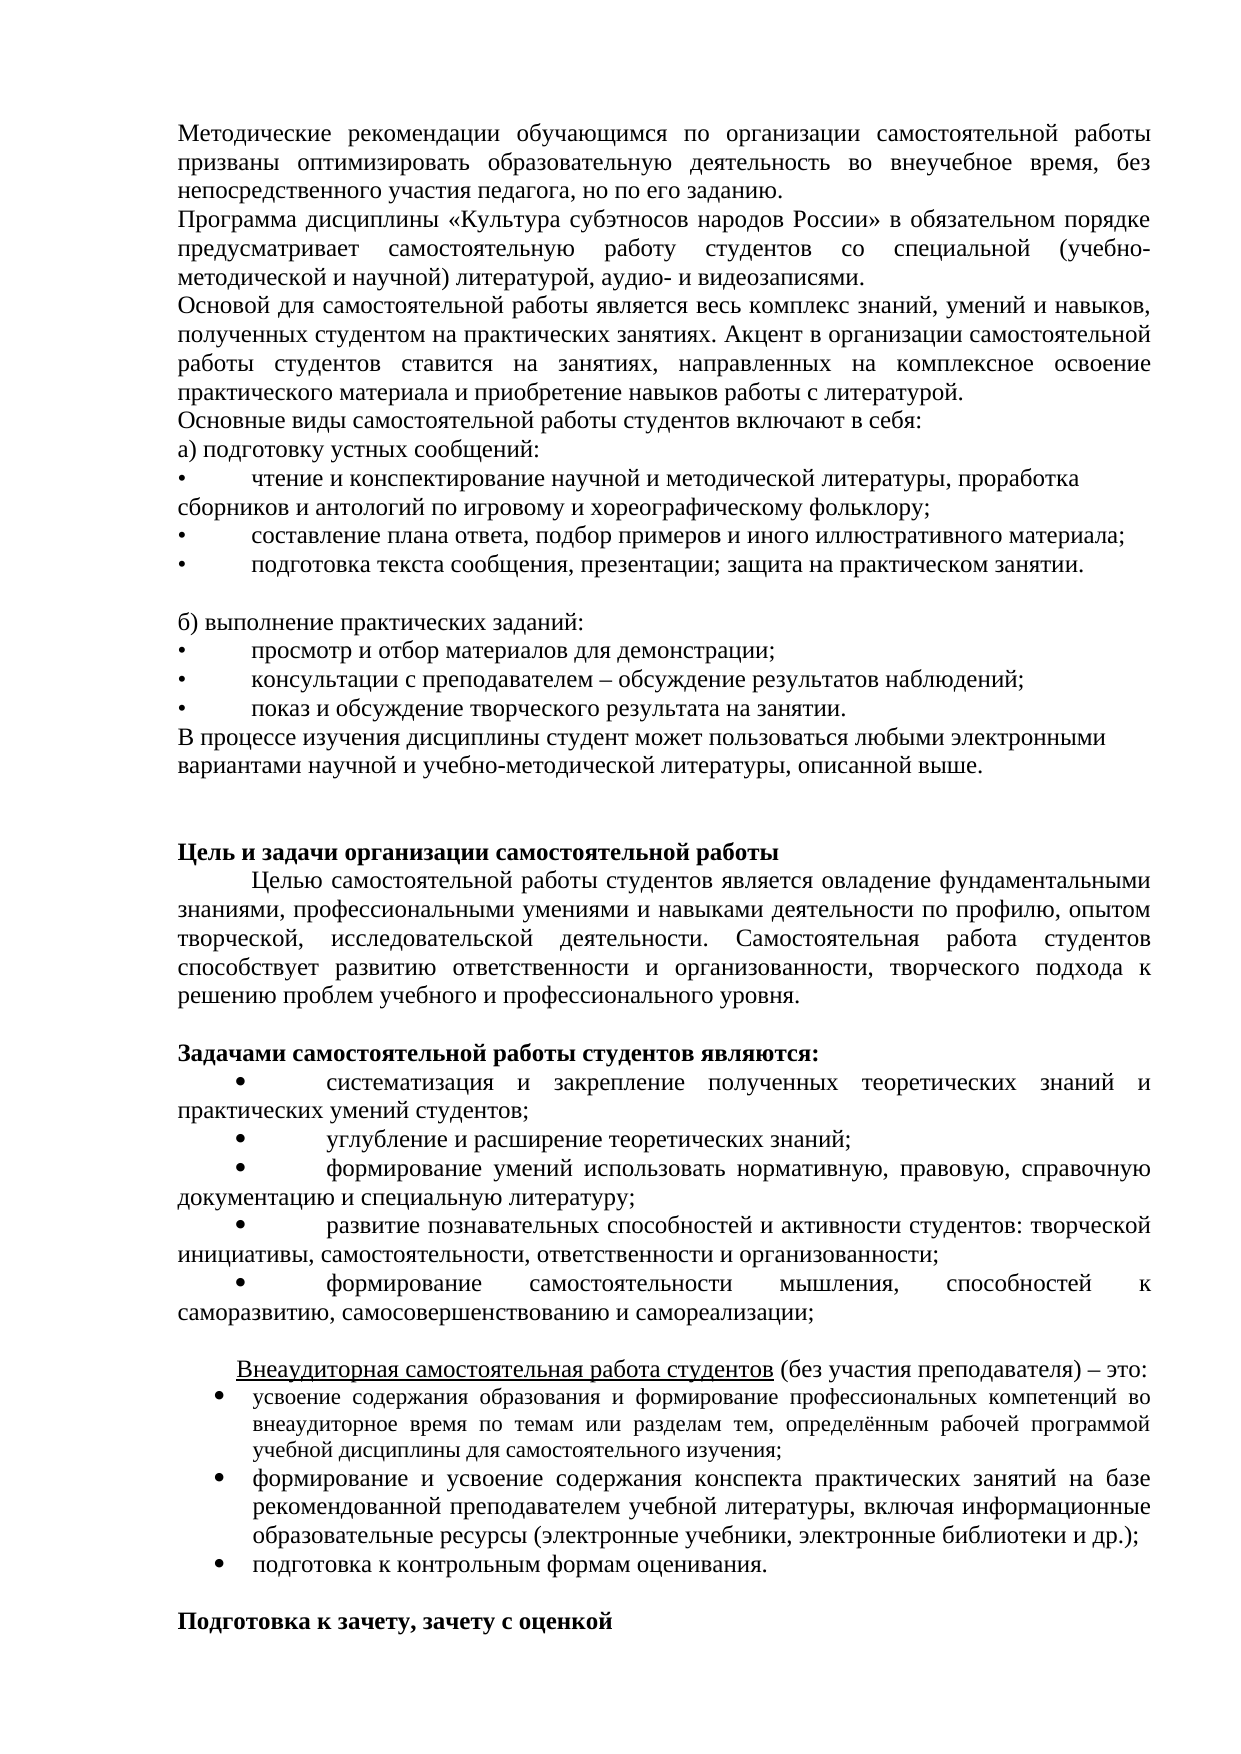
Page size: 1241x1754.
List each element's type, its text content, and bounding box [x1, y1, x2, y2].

list подготовка к контрольным формам оценивания. [215, 1549, 1152, 1578]
list углубление и расширение теоретических знаний; [177, 1124, 1152, 1153]
list формирование умений использовать нормативную, правовую, справочную документацию и специальную литературу; [177, 1153, 1152, 1211]
list развитие познавательных способностей и активности студентов: творческой инициативы, самостоятельности, ответственности и организованности; [177, 1211, 1152, 1268]
list систематизация и закрепление полученных теоретических знаний и практических умений студентов; [177, 1067, 1152, 1124]
text а) подготовку устных сообщений: [177, 434, 1152, 463]
text Внеаудиторная самостоятельная работа студентов (без участия преподавателя) – это: [177, 1354, 1152, 1383]
text • составление плана ответа, подбор примеров и иного иллюстративного материала; [177, 521, 1152, 549]
text б) выполнение практических заданий: [177, 607, 1152, 636]
text • подготовка текста сообщения, презентации; защита на практическом занятии. [177, 549, 1152, 578]
text • чтение и конспектирование научной и методической литературы, проработка сборников и антологий по игровому и хореографическому фольклору; [177, 463, 1152, 521]
list формирование и усвоение содержания конспекта практических занятий на базе рекомендованной преподавателем учебной литературы, включая информационные образовательные ресурсы (электронные учебники, электронные библиотеки и др.); [215, 1463, 1152, 1549]
text Задачами самостоятельной работы студентов являются: [177, 1038, 1152, 1067]
text Подготовка к зачету, зачету с оценкой [177, 1606, 1152, 1635]
text Основой для самостоятельной работы является весь комплекс знаний, умений и навыков, полученных студентом на практических занятиях. Акцент в организации самостоятельной работы студентов ставится на занятиях, направленных на комплексное освоение практического материала и приобретение навыков работы с литературой. [177, 291, 1152, 406]
text Методические рекомендации обучающимся по организации самостоятельной работы призваны оптимизировать образовательную деятельность во внеучебное время, без непосредственного участия педагога, но по его заданию. [177, 118, 1152, 204]
text Целью самостоятельной работы студентов является овладение фундаментальными знаниями, профессиональными умениями и навыками деятельности по профилю, опытом творческой, исследовательской деятельности. Самостоятельная работа студентов способствует развитию ответственности и организованности, творческого подхода к решению проблем учебного и профессионального уровня. [177, 866, 1152, 1009]
text • просмотр и отбор материалов для демонстрации; [177, 636, 1152, 664]
list усвоение содержания образования и формирование профессиональных компетенций во внеаудиторное время по темам или разделам тем, определённым рабочей программой учебной дисциплины для самостоятельного изучения; [215, 1383, 1152, 1463]
text Цель и задачи организации самостоятельной работы [177, 837, 1152, 866]
text Программа дисциплины «Культура субэтносов народов России» в обязательном порядке предусматривает самостоятельную работу студентов со специальной (учебно-методической и научной) литературой, аудио- и видеозаписями. [177, 204, 1152, 291]
list формирование самостоятельности мышления, способностей к саморазвитию, самосовершенствованию и самореализации; [177, 1268, 1152, 1326]
text • показ и обсуждение творческого результата на занятии. [177, 693, 1152, 722]
text • консультации с преподавателем – обсуждение результатов наблюдений; [177, 664, 1152, 693]
text В процессе изучения дисциплины студент может пользоваться любыми электронными вариантами научной и учебно-методической литературы, описанной выше. [177, 722, 1152, 779]
text Основные виды самостоятельной работы студентов включают в себя: [177, 406, 1152, 434]
